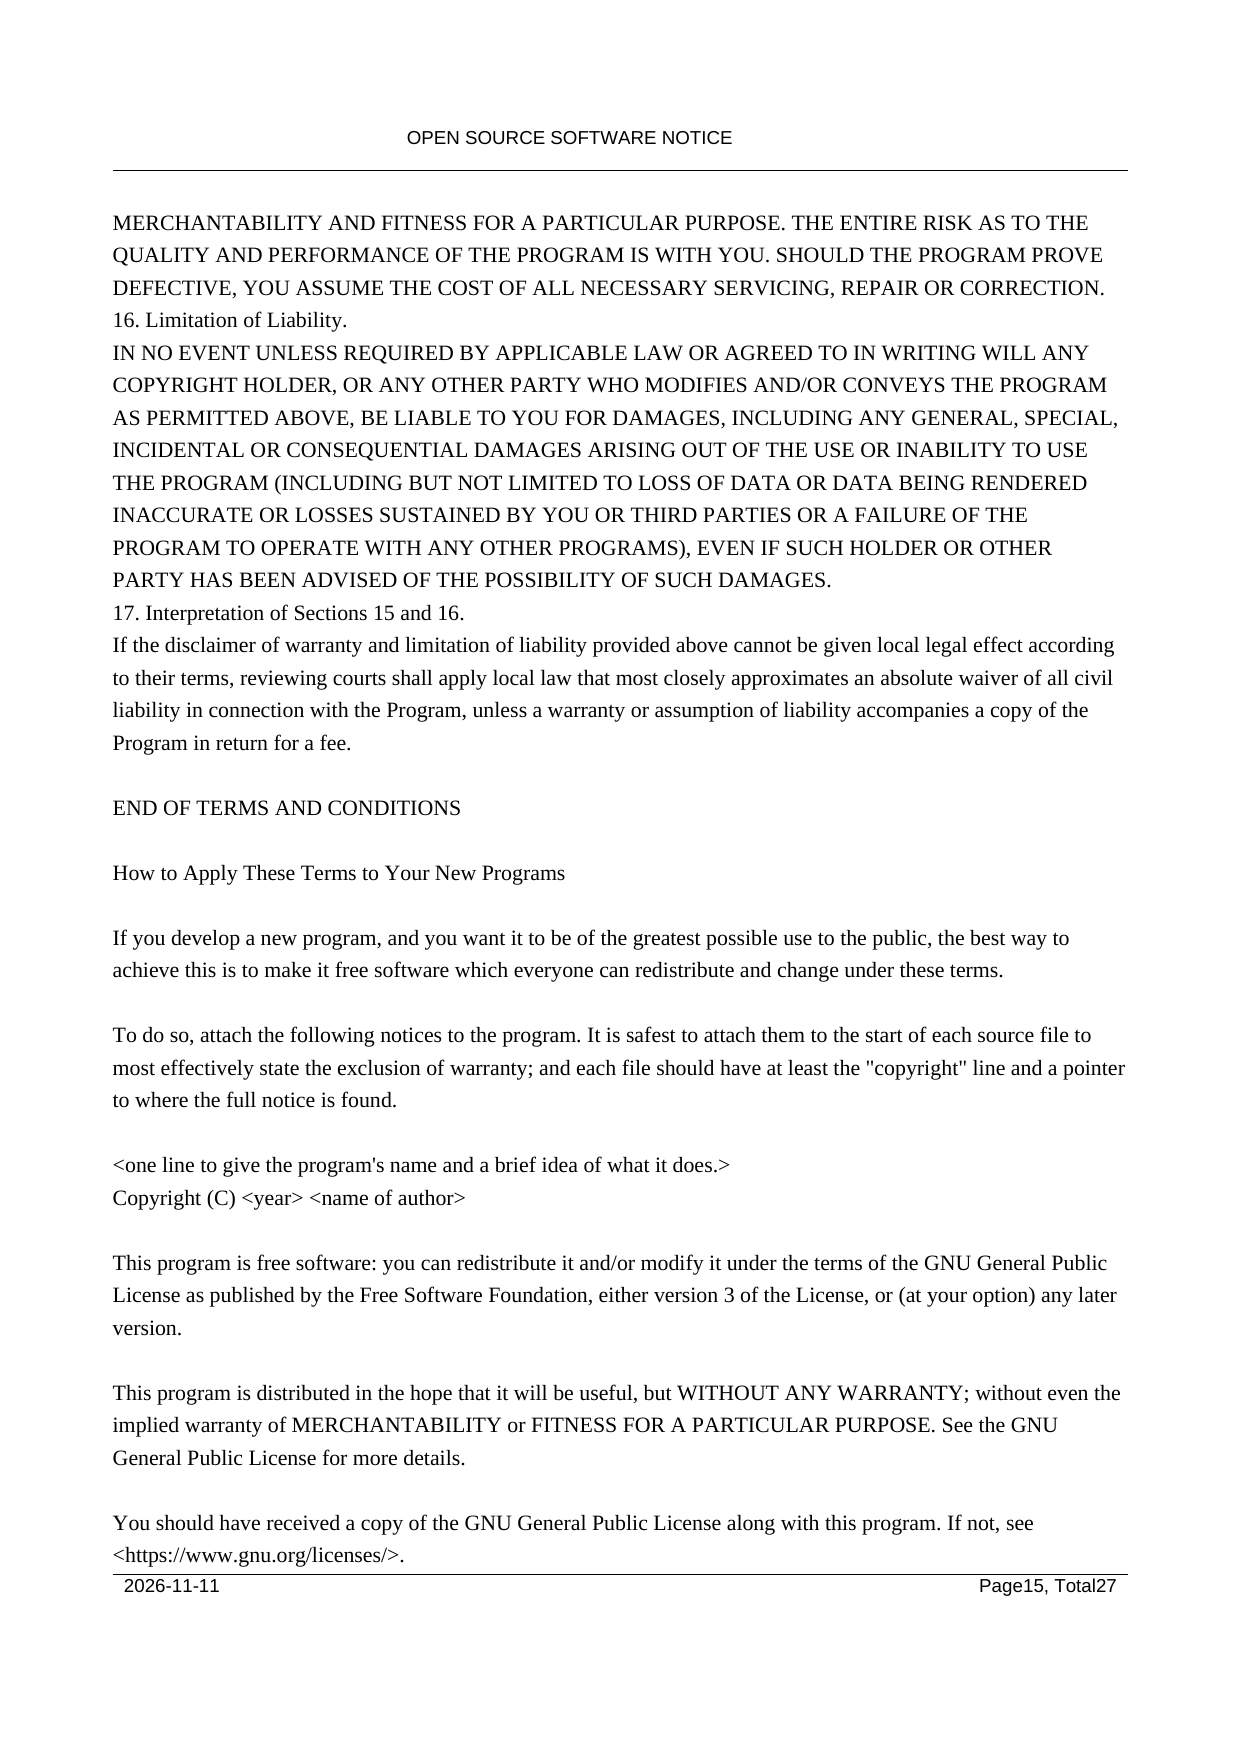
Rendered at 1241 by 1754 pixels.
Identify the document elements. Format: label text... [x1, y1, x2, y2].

text 16. Limitation of Liability. [112, 304, 1128, 336]
text If the disclaimer of warranty and limitation of liability provided above cannot be given local legal effect according to their terms, reviewing courts shall apply local law that most closely approximates an absolute waiver of all civil liability in connection with the Program, unless a warranty or assumption of liability accompanies a copy of the Program in return for a fee. [112, 629, 1128, 759]
text To do so, attach the following notices to the program. It is safest to attach them to the start of each source file to most effectively state the exclusion of warranty; and each file should have at least the "copyright" line and a pointer to where the full notice is found. [112, 1019, 1128, 1116]
text 17. Interpretation of Sections 15 and 16. [112, 596, 1128, 629]
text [112, 206, 1128, 304]
text This program is distributed in the hope that it will be useful, but WITHOUT ANY WARRANTY; without even the implied warranty of MERCHANTABILITY or FITNESS FOR A PARTICULAR PURPOSE. See the GNU General Public License for more details. [112, 1376, 1128, 1474]
text IN NO EVENT UNLESS REQUIRED BY APPLICABLE LAW OR AGREED TO IN WRITING WILL ANY COPYRIGHT HOLDER, OR ANY OTHER PARTY WHO MODIFIES AND/OR CONVEYS THE PROGRAM AS PERMITTED ABOVE, BE LIABLE TO YOU FOR DAMAGES, INCLUDING ANY GENERAL, SPECIAL, INCIDENTAL OR CONSEQUENTIAL DAMAGES ARISING OUT OF THE USE OR INABILITY TO USE THE PROGRAM (INCLUDING BUT NOT LIMITED TO LOSS OF DATA OR DATA BEING RENDERED INACCURATE OR LOSSES SUSTAINED BY YOU OR THIRD PARTIES OR A FAILURE OF THE PROGRAM TO OPERATE WITH ANY OTHER PROGRAMS), EVEN IF SUCH HOLDER OR OTHER PARTY HAS BEEN ADVISED OF THE POSSIBILITY OF SUCH DAMAGES. [112, 336, 1128, 596]
text END OF TERMS AND CONDITIONS [112, 791, 1128, 824]
text If you develop a new program, and you want it to be of the greatest possible use to the public, the best way to achieve this is to make it free software which everyone can redistribute and change under these terms. [112, 921, 1128, 986]
text This program is free software: you can redistribute it and/or modify it under the terms of the GNU General Public License as published by the Free Software Foundation, either version 3 of the License, or (at your option) any later version. [112, 1246, 1128, 1344]
text How to Apply These Terms to Your New Programs [112, 856, 1128, 889]
text You should have received a copy of the GNU General Public License along with this program. If not, see <https://www.gnu.org/licenses/>. [112, 1506, 1128, 1571]
text Copyright (C) <year> <name of author> [112, 1181, 1128, 1214]
text <one line to give the program's name and a brief idea of what it does.> [112, 1149, 1128, 1181]
